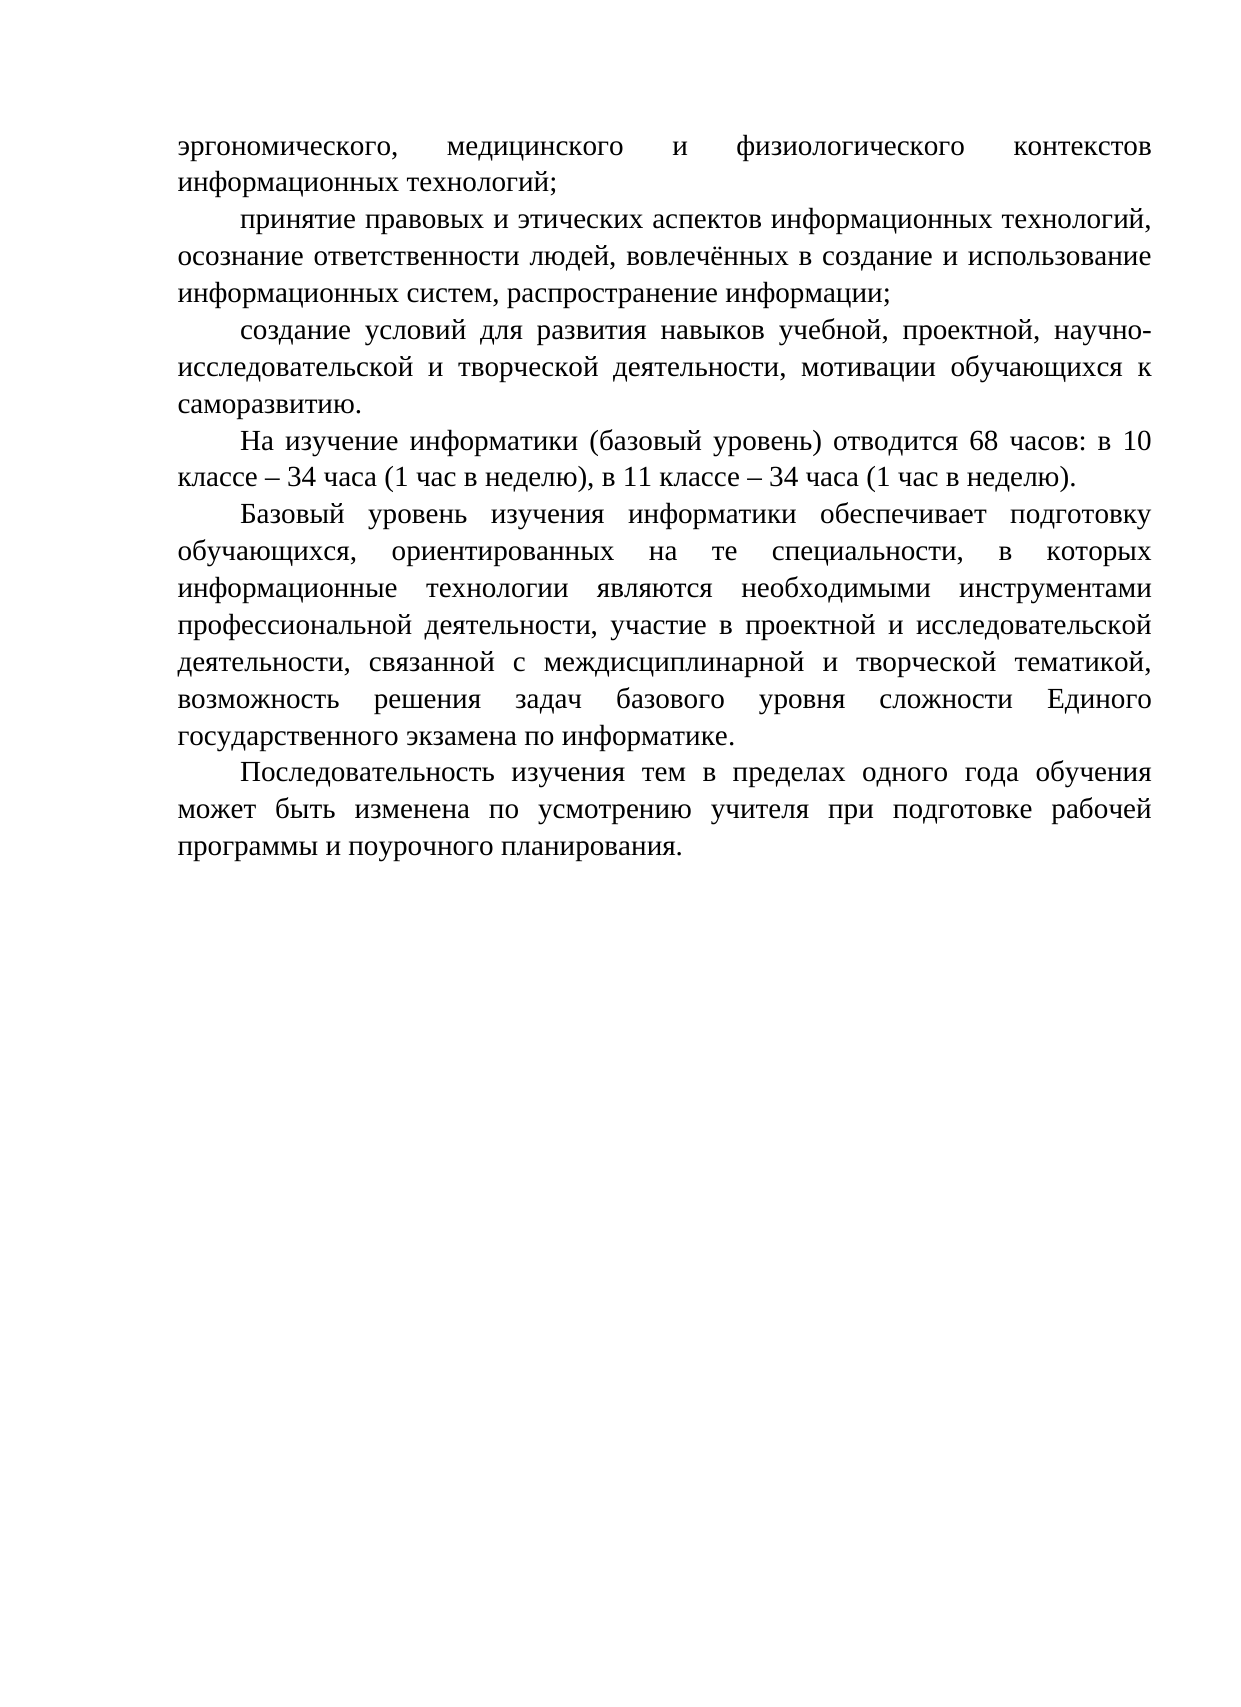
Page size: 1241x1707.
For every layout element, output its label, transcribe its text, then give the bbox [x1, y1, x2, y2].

text Последовательность изучения тем в пределах одного года обучения может быть изменена по усмотрению учителя при подготовке рабочей программы и поурочного планирования. [177, 754, 1152, 862]
text принятие правовых и этических аспектов информационных технологий, осознание ответственности людей, вовлечённых в создание и использование информационных систем, распространение информации; [177, 201, 1152, 309]
text ‌На изучение информатики (базовый уровень) отводится 68 часов: в 10 классе – 34 часа (1 час в неделю), в 11 классе – 34 часа (1 час в неделю).‌‌ [177, 423, 1152, 493]
text Базовый уровень изучения информатики обеспечивает подготовку обучающихся, ориентированных на те специальности, в которых информационные технологии являются необходимыми инструментами профессиональной деятельности, участие в проектной и исследовательской деятельности, связанной с междисциплинарной и творческой тематикой, возможность решения задач базового уровня сложности Единого государственного экзамена по информатике. [177, 496, 1152, 751]
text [177, 128, 1152, 198]
text создание условий для развития навыков учебной, проектной, научно-исследовательской и творческой деятельности, мотивации обучающихся к саморазвитию. [177, 312, 1152, 419]
